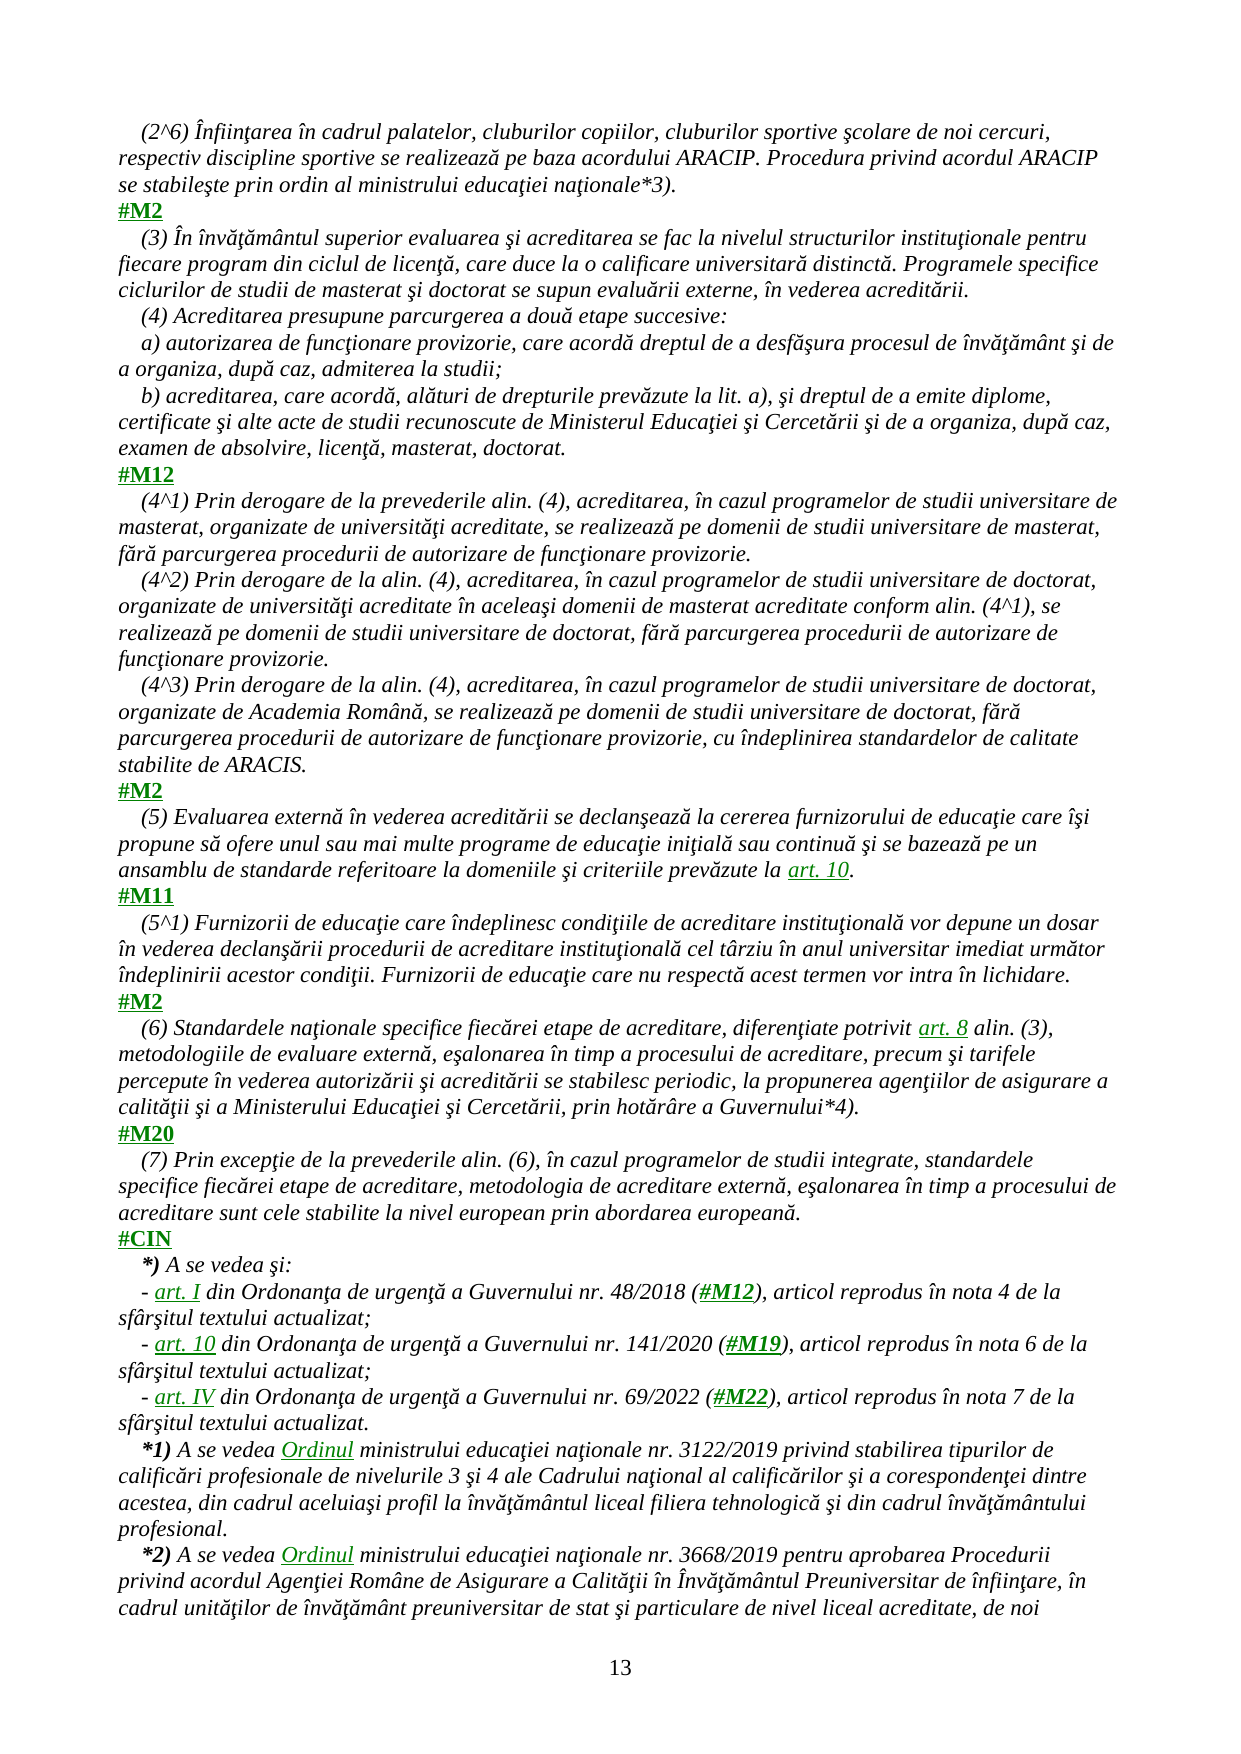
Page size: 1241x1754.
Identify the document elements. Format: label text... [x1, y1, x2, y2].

text (5) Evaluarea externă în vederea acreditării se declanşează la cererea furnizorului de educaţie care îşi propune să ofere unul sau mai multe programe de educaţie iniţială sau continuă şi se bazează pe un ansamblu de standarde referitoare la domeniile şi criteriile prevăzute la art. 10. [118, 803, 1122, 882]
text (4^1) Prin derogare de la prevederile alin. (4), acreditarea, în cazul programelor de studii universitare de masterat, organizate de universităţi acreditate, se realizează pe domenii de studii universitare de masterat, fără parcurgerea procedurii de autorizare de funcţionare provizorie. [118, 487, 1122, 566]
text *) A se vedea şi: [118, 1251, 1122, 1278]
text - art. IV din Ordonanţa de urgenţă a Guvernului nr. 69/2022 (#M22), articol reprodus în nota 7 de la sfârşitul textului actualizat. [118, 1383, 1122, 1436]
text a) autorizarea de funcţionare provizorie, care acordă dreptul de a desfăşura procesul de învăţământ şi de a organiza, după caz, admiterea la studii; [118, 329, 1122, 382]
text (3) În învăţământul superior evaluarea şi acreditarea se fac la nivelul structurilor instituţionale pentru fiecare program din ciclul de licenţă, care duce la o calificare universitară distinctă. Programele specifice ciclurilor de studii de masterat şi doctorat se supun evaluării externe, în vederea acreditării. [118, 223, 1122, 303]
text #M2 [118, 777, 1122, 803]
text (6) Standardele naţionale specifice fiecărei etape de acreditare, diferenţiate potrivit art. 8 alin. (3), metodologiile de evaluare externă, eşalonarea în timp a procesului de acreditare, precum şi tarifele percepute în vederea autorizării şi acreditării se stabilesc periodic, la propunerea agenţiilor de asigurare a calităţii şi a Ministerului Educaţiei şi Cercetării, prin hotărâre a Guvernului*4). [118, 1014, 1122, 1119]
text b) acreditarea, care acordă, alături de drepturile prevăzute la lit. a), şi dreptul de a emite diplome, certificate şi alte acte de studii recunoscute de Ministerul Educaţiei şi Cercetării şi de a organiza, după caz, examen de absolvire, licenţă, masterat, doctorat. [118, 382, 1122, 461]
text #CIN [118, 1225, 1122, 1251]
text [118, 1541, 1122, 1620]
text - art. I din Ordonanţa de urgenţă a Guvernului nr. 48/2018 (#M12), articol reprodus în nota 4 de la sfârşitul textului actualizat; [118, 1278, 1122, 1330]
text (5^1) Furnizorii de educaţie care îndeplinesc condiţiile de acreditare instituţională vor depune un dosar în vederea declanşării procedurii de acreditare instituţională cel târziu în anul universitar imediat următor îndeplinirii acestor condiţii. Furnizorii de educaţie care nu respectă acest termen vor intra în lichidare. [118, 909, 1122, 988]
text #M2 [118, 988, 1122, 1014]
text #M11 [118, 882, 1122, 909]
text *1) A se vedea Ordinul ministrului educaţiei naţionale nr. 3122/2019 privind stabilirea tipurilor de calificări profesionale de nivelurile 3 şi 4 ale Cadrului naţional al calificărilor şi a corespondenţei dintre acestea, din cadrul aceluiaşi profil la învăţământul liceal filiera tehnologică şi din cadrul învăţământului profesional. [118, 1436, 1122, 1541]
text #M12 [118, 461, 1122, 487]
text - art. 10 din Ordonanţa de urgenţă a Guvernului nr. 141/2020 (#M19), articol reprodus în nota 6 de la sfârşitul textului actualizat; [118, 1330, 1122, 1383]
text (4) Acreditarea presupune parcurgerea a două etape succesive: [118, 303, 1122, 329]
text #M20 [118, 1119, 1122, 1146]
text (2^6) Înfiinţarea în cadrul palatelor, cluburilor copiilor, cluburilor sportive şcolare de noi cercuri, respectiv discipline sportive se realizează pe baza acordului ARACIP. Procedura privind acordul ARACIP se stabileşte prin ordin al ministrului educaţiei naţionale*3). [118, 118, 1122, 197]
text (4^2) Prin derogare de la alin. (4), acreditarea, în cazul programelor de studii universitare de doctorat, organizate de universităţi acreditate în aceleaşi domenii de masterat acreditate conform alin. (4^1), se realizează pe domenii de studii universitare de doctorat, fără parcurgerea procedurii de autorizare de funcţionare provizorie. [118, 566, 1122, 672]
text (7) Prin excepţie de la prevederile alin. (6), în cazul programelor de studii integrate, standardele specifice fiecărei etape de acreditare, metodologia de acreditare externă, eşalonarea în timp a procesului de acreditare sunt cele stabilite la nivel european prin abordarea europeană. [118, 1146, 1122, 1225]
text (4^3) Prin derogare de la alin. (4), acreditarea, în cazul programelor de studii universitare de doctorat, organizate de Academia Română, se realizează pe domenii de studii universitare de doctorat, fără parcurgerea procedurii de autorizare de funcţionare provizorie, cu îndeplinirea standardelor de calitate stabilite de ARACIS. [118, 672, 1122, 777]
text #M2 [118, 197, 1122, 223]
